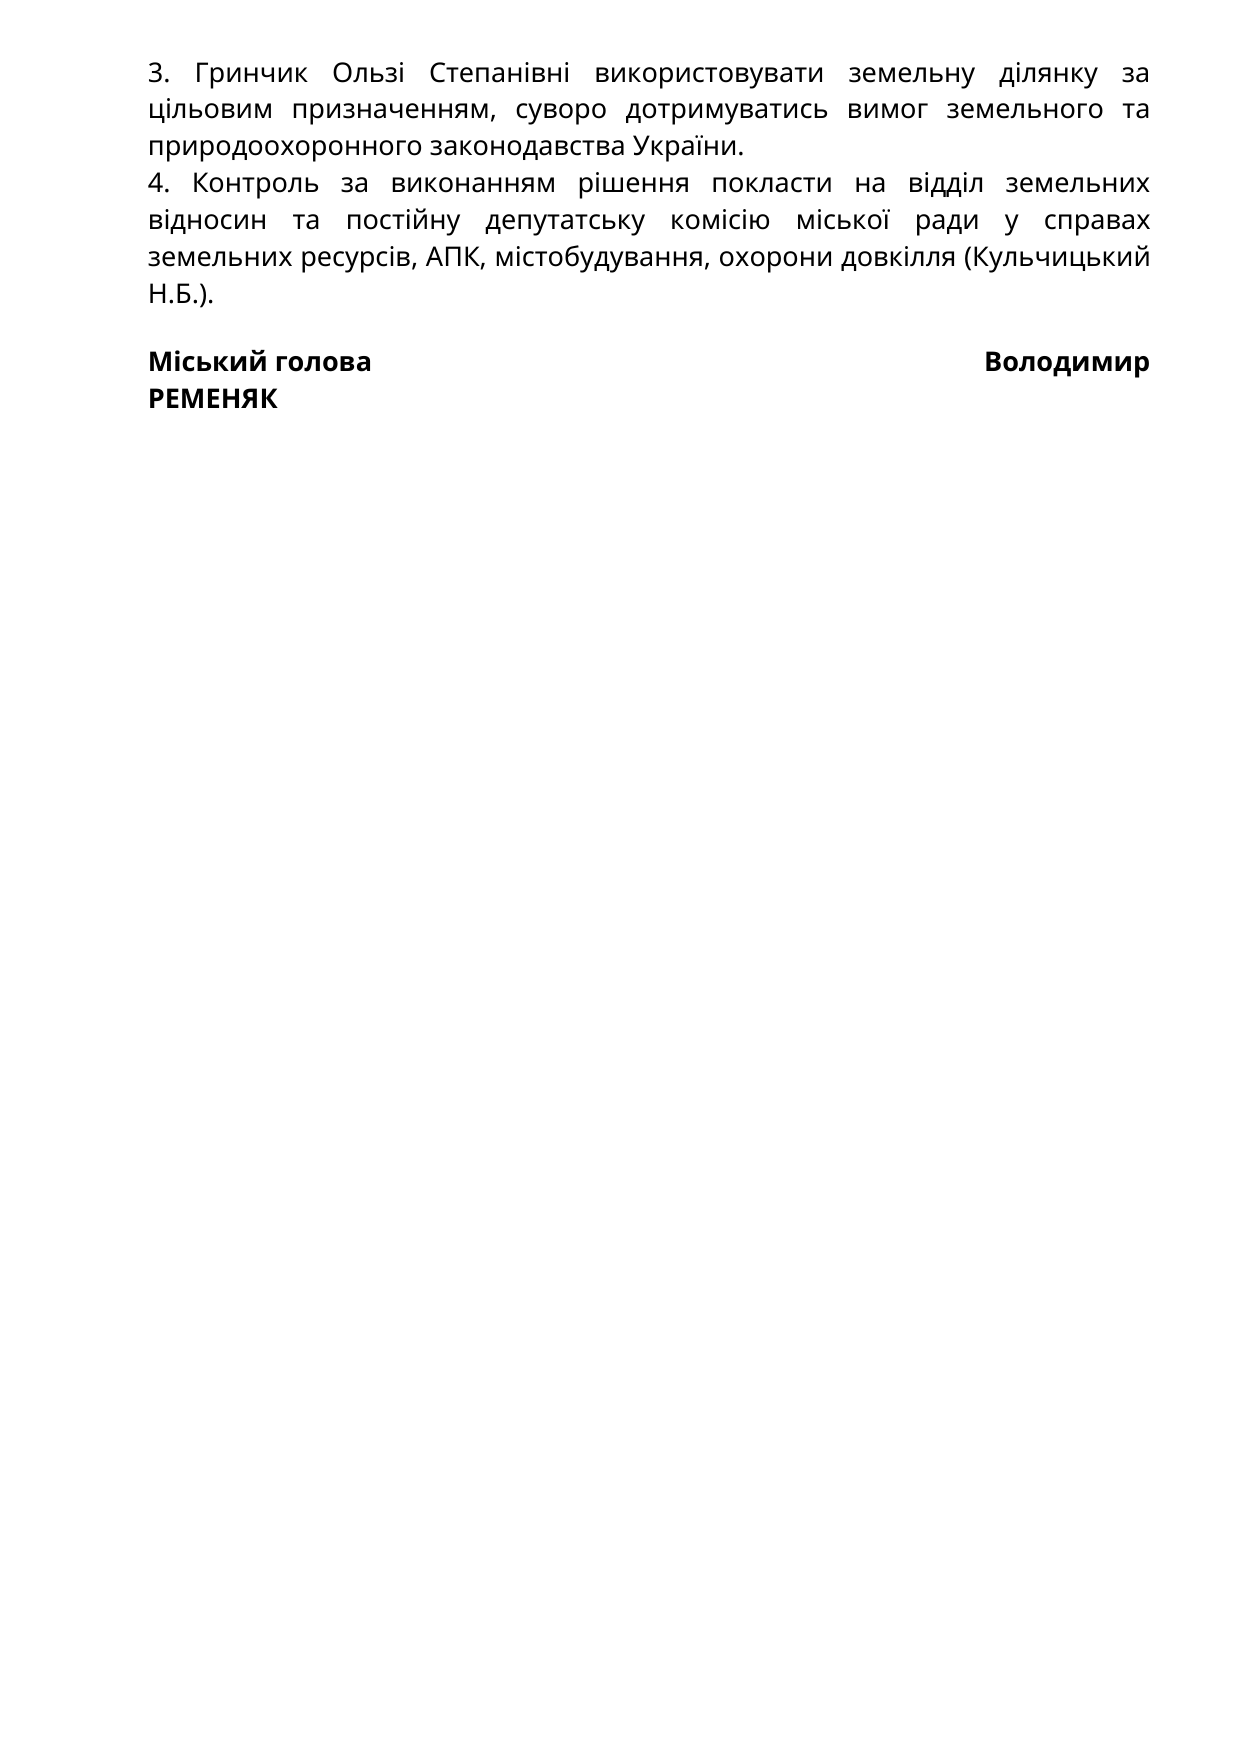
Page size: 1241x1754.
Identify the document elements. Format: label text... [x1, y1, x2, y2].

text 4. Контроль за виконанням рішення покласти на відділ земельних відносин та постійну депутатську комісію міської ради у справах земельних ресурсів, АПК, містобудування, охорони довкілля (Кульчицький Н.Б.). [148, 164, 1152, 311]
text Міський голова Володимир РЕМЕНЯК [148, 342, 1152, 416]
text 3. Гринчик Ользі Степанівні використовувати земельну ділянку за цільовим призначенням, суворо дотримуватись вимог земельного та природоохоронного законодавства України. [148, 53, 1152, 164]
